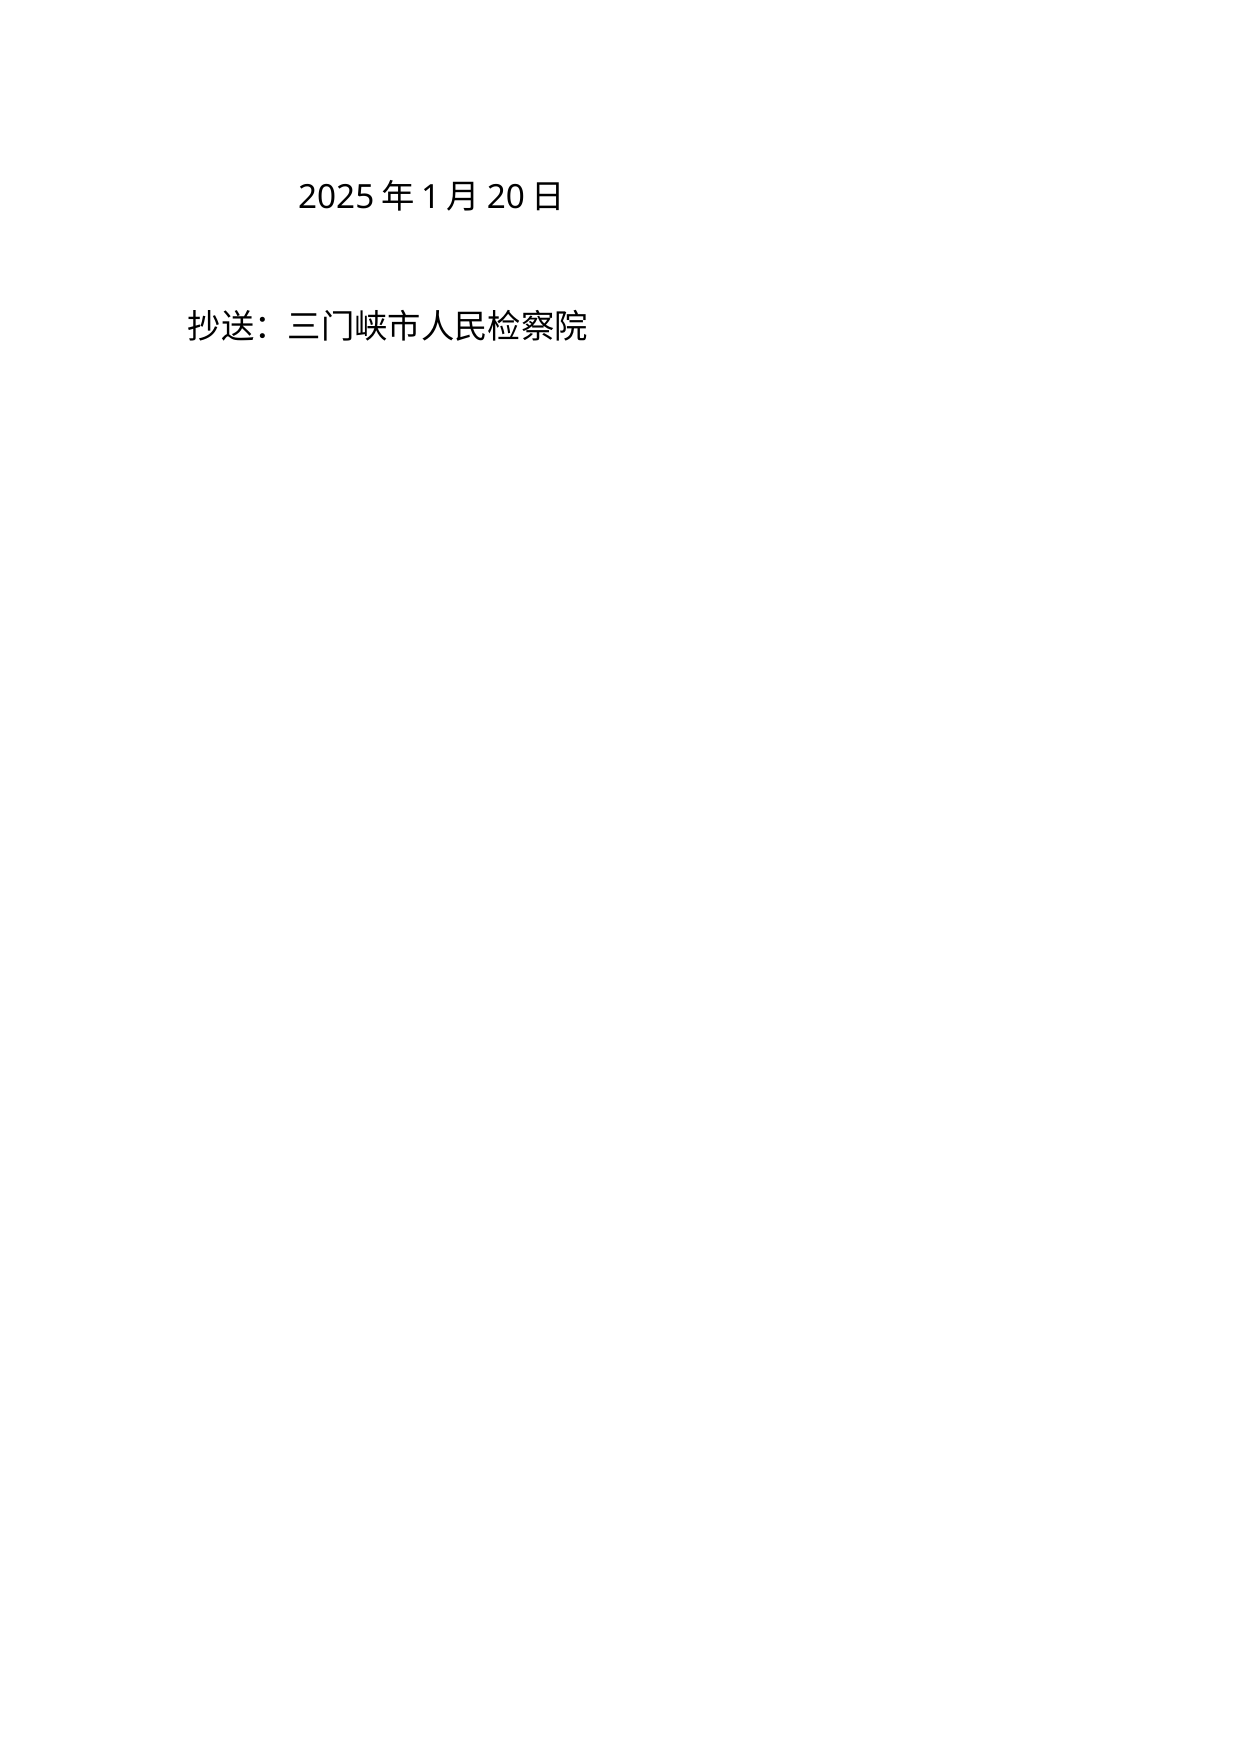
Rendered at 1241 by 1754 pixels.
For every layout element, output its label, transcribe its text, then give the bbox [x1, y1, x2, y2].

text 抄送：三门峡市人民检察院 [187, 292, 1053, 357]
text 2025年1月20日 [198, 162, 1053, 227]
